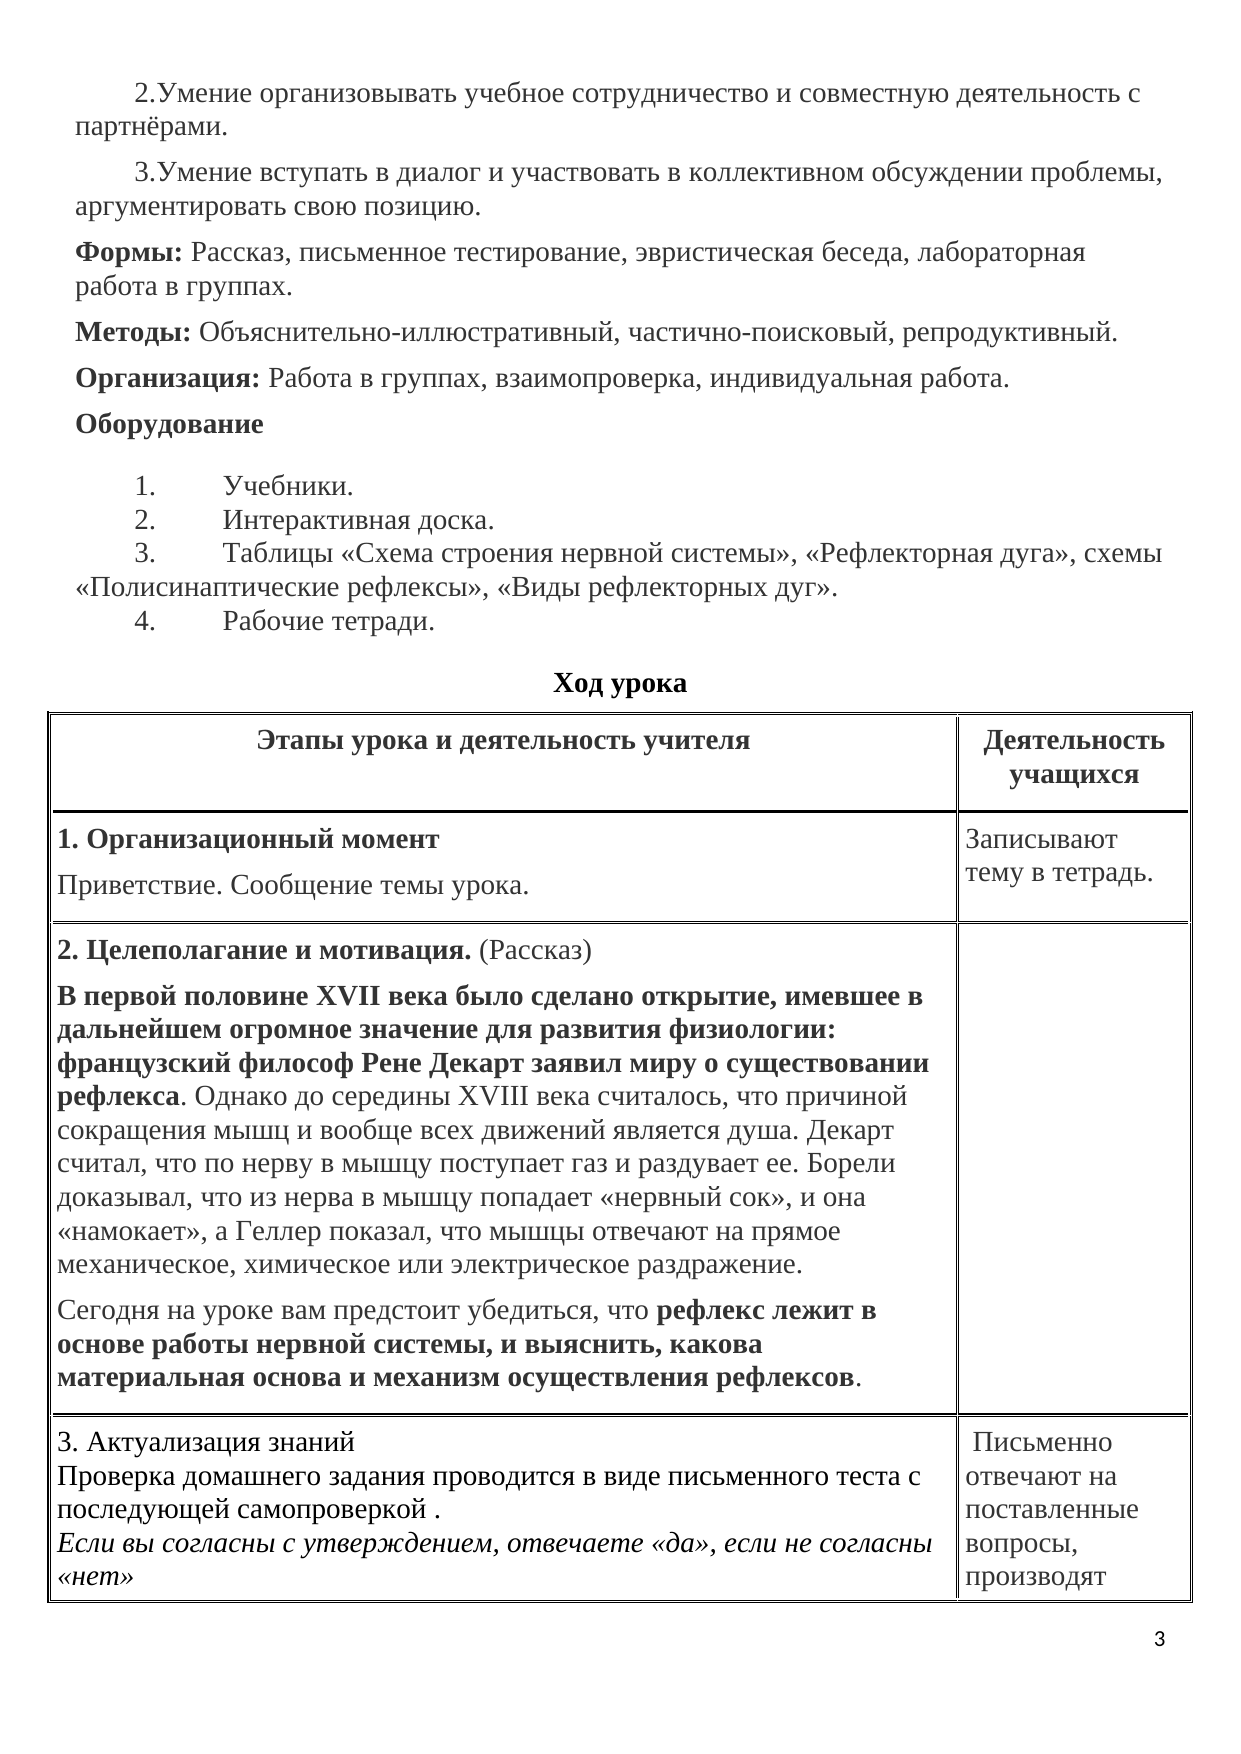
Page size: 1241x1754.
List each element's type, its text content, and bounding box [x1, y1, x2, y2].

list Интерактивная доска. [75, 502, 1165, 536]
text Организация: Работа в группах, взаимопроверка, индивидуальная работа. [75, 360, 1165, 393]
text Ход урока [75, 665, 1165, 699]
table_cell 1. Организационный момент Приветствие. Сообщение темы урока. [51, 810, 956, 921]
table_cell 2. Целеполагание и мотивация. (Рассказ) В первой половине XVII века было сделано открытие, имевшее в дальнейшем огромное значение для развития физиологии: французский философ Рене Декарт заявил миру о существовании рефлекса. Однако до середины XVIII века считалось, что причиной сокращения мышц и вообще всех движений является душа. Декарт считал, что по нерву в мышцу поступает газ и раздувает ее. Борели доказывал, что из нерва в мышцу попадает «нервный сок», и она «намокает», а Геллер показал, что мышцы отвечают на прямое механическое, химическое или электрическое раздражение. Сегодня на уроке вам предстоит убедиться, что рефлекс лежит в основе работы нервной системы, и выяснить, какова материальная основа и механизм осуществления рефлексов. [49, 921, 957, 1413]
text 3.Умение вступать в диалог и участвовать в коллективном обсуждении проблемы, аргументировать свою позицию. [75, 154, 1165, 222]
text Оборудование [75, 406, 1165, 439]
table_header Этапы урока и деятельность учителя [51, 715, 957, 810]
list Рабочие тетради. [75, 603, 1165, 636]
table_header Деятельность учащихся [958, 715, 1190, 810]
text 2.Умение организовывать учебное сотрудничество и совместную деятельность с партнёрами. [75, 75, 1165, 142]
list Учебники. [75, 468, 1165, 502]
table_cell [51, 1413, 957, 1600]
table_cell Записывают тему в тетрадь. [959, 810, 1190, 921]
list Таблицы «Схема строения нервной системы», «Рефлекторная дуга», схемы «Полисинаптические рефлексы», «Виды рефлекторных дуг». [75, 536, 1165, 603]
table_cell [958, 1413, 1190, 1600]
text Формы: Рассказ, письменное тестирование, эвристическая беседа, лабораторная работа в группах. [75, 234, 1165, 301]
table_cell [958, 921, 1191, 1413]
text Методы: Объяснительно-иллюстративный, частично-поисковый, репродуктивный. [75, 314, 1165, 347]
